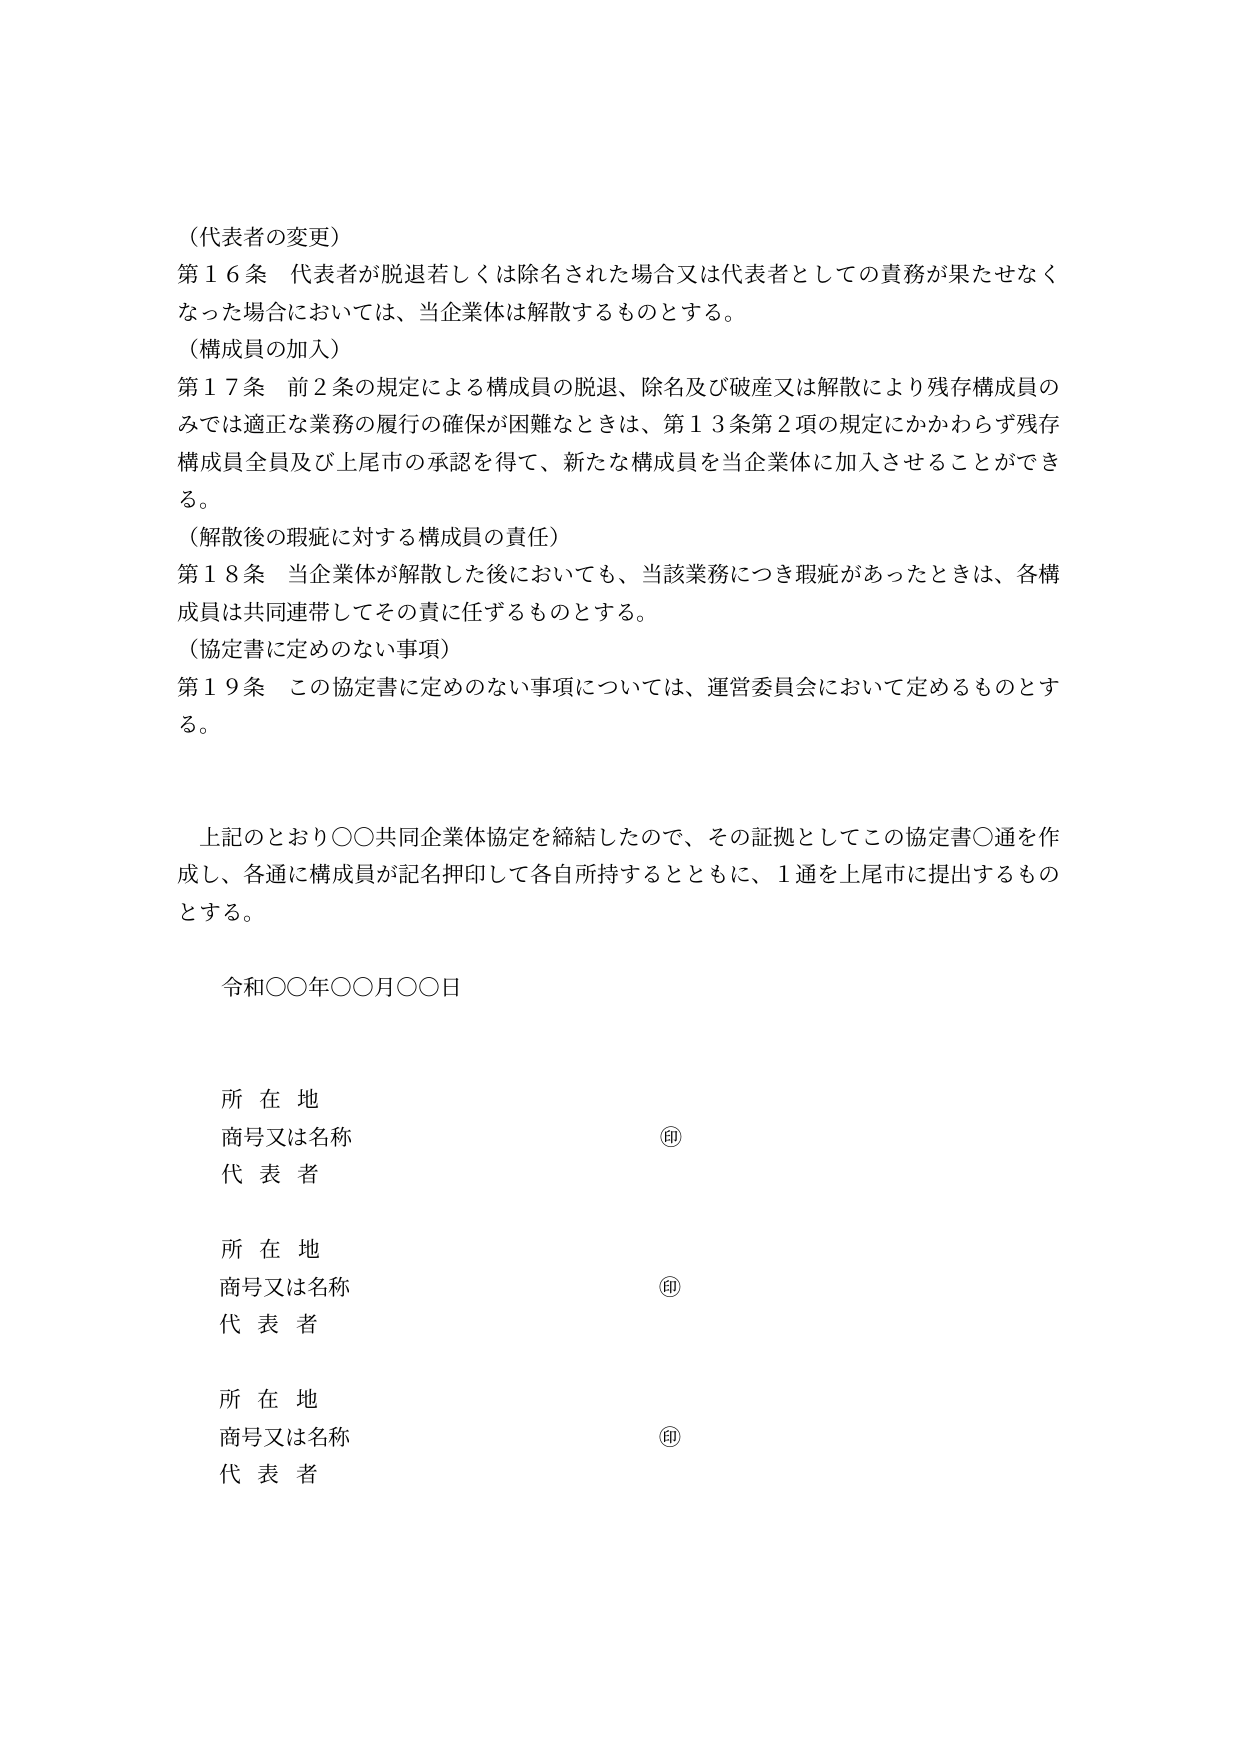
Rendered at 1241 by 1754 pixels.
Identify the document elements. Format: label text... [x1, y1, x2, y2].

text 第１９条 この協定書に定めのない事項については、運営委員会において定めるものとする。 [177, 667, 1063, 742]
text 第１８条 当企業体が解散した後においても、当該業務につき瑕疵があったときは、各構成員は共同連帯してその責に任ずるものとする。 [177, 554, 1063, 629]
text （代表者の変更） [177, 217, 1063, 254]
text （協定書に定めのない事項） [177, 629, 1063, 667]
text 所在地 [177, 1379, 1063, 1417]
text （構成員の加入） [177, 329, 1063, 367]
text 第１７条 前２条の規定による構成員の脱退、除名及び破産又は解散により残存構成員のみでは適正な業務の履行の確保が困難なときは、第１３条第２項の規定にかかわらず残存構成員全員及びの承認を得て、新たな構成員を当企業体に加入させることができる。 [177, 367, 1063, 517]
text 令和○○年○○月○○日 [177, 967, 1063, 1004]
text 商号又は名称 ㊞ [177, 1117, 1063, 1154]
text 代表者 [177, 1454, 1063, 1492]
text 所在地 [177, 1079, 1063, 1117]
text 上記のとおり○○共同企業体協定を締結したので、その証拠としてこの協定書○通を作成し、各通に構成員が記名押印して各自所持するとともに、１通をに提出するものとする。 [177, 817, 1063, 929]
text （解散後の瑕疵に対する構成員の責任） [177, 517, 1063, 554]
text 所在地 [177, 1229, 1063, 1267]
text 商号又は名称 ㊞ [177, 1267, 1063, 1304]
text 代表者 [177, 1304, 1063, 1342]
text 商号又は名称 ㊞ [177, 1417, 1063, 1454]
text 代表者 [177, 1154, 1063, 1192]
text 第１６条 代表者が脱退若しくは除名された場合又は代表者としての責務が果たせなくなった場合においては、当企業体は解散するものとする。 [177, 254, 1063, 329]
